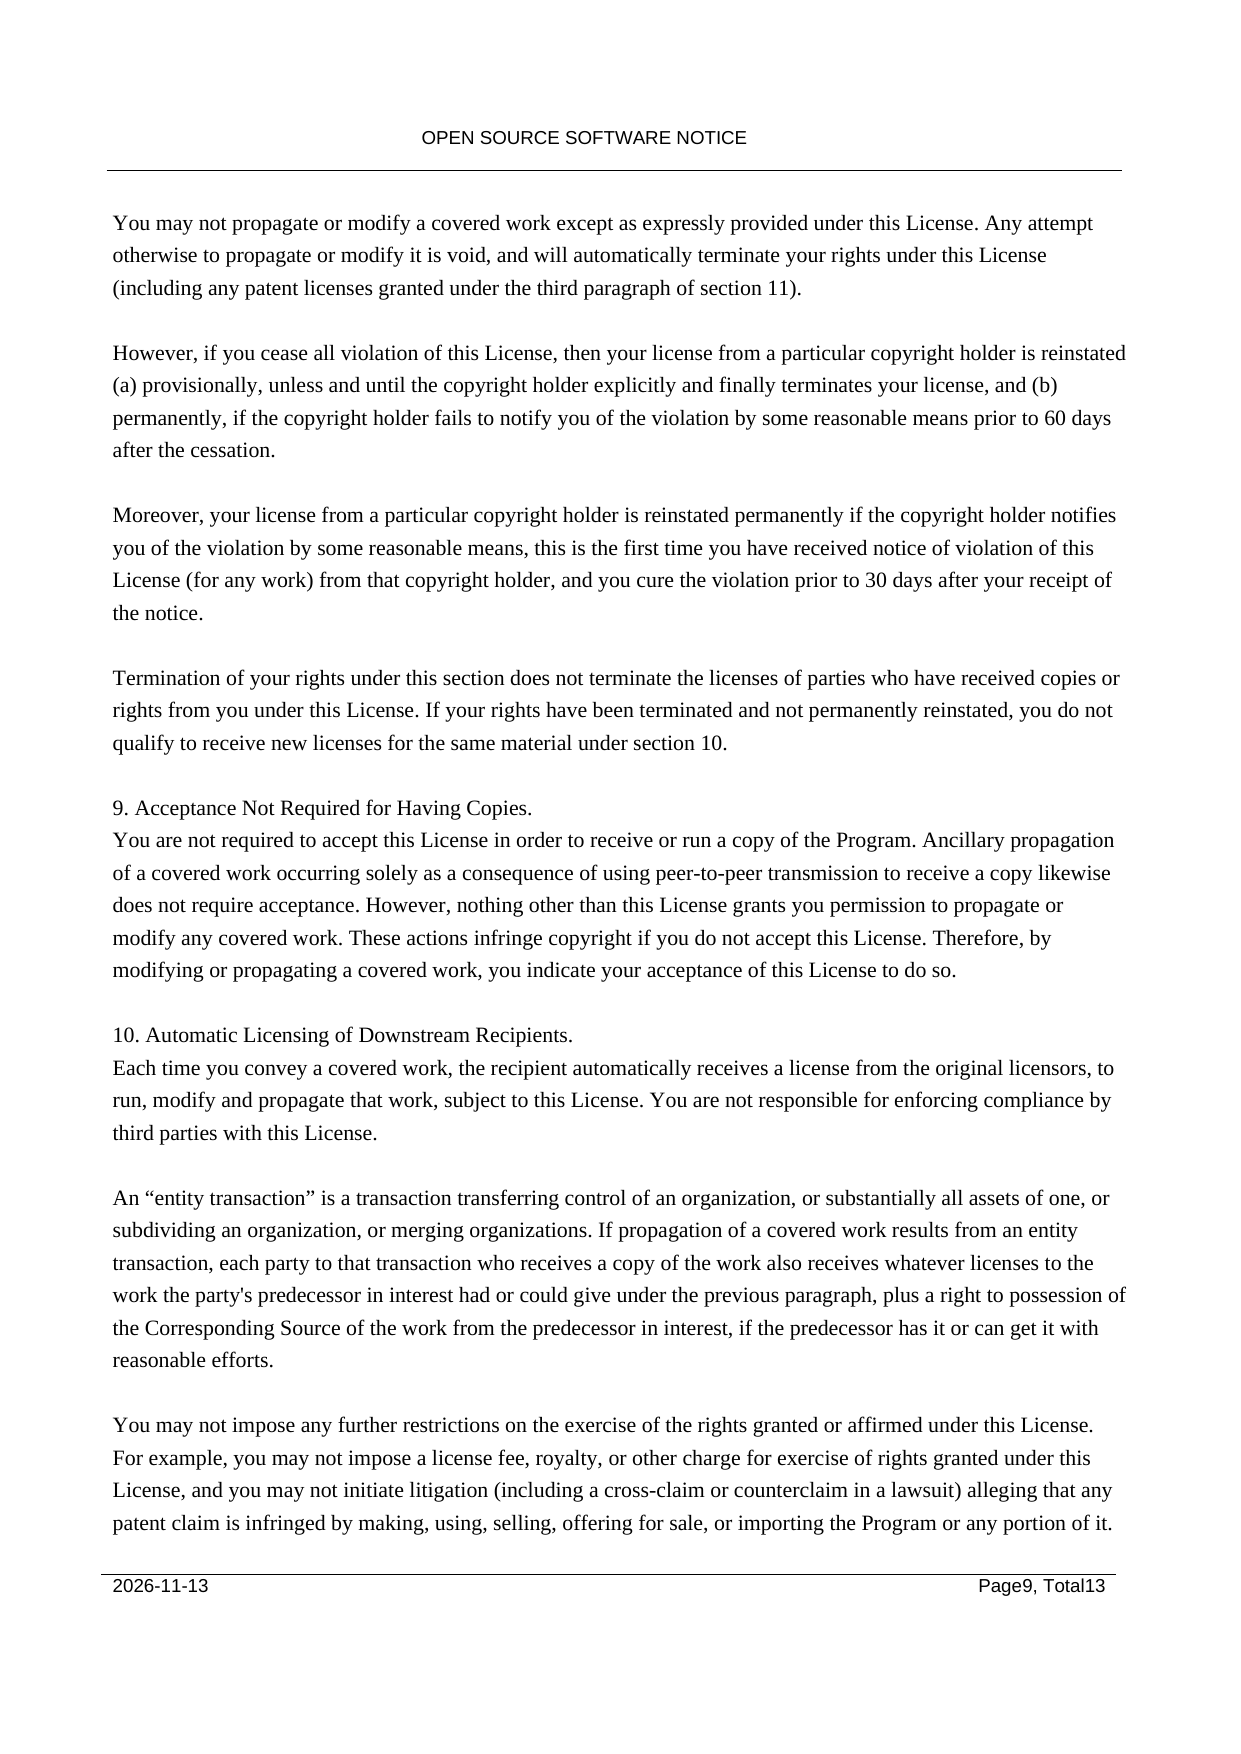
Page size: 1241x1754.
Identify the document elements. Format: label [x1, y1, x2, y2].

text [112, 206, 1128, 1539]
